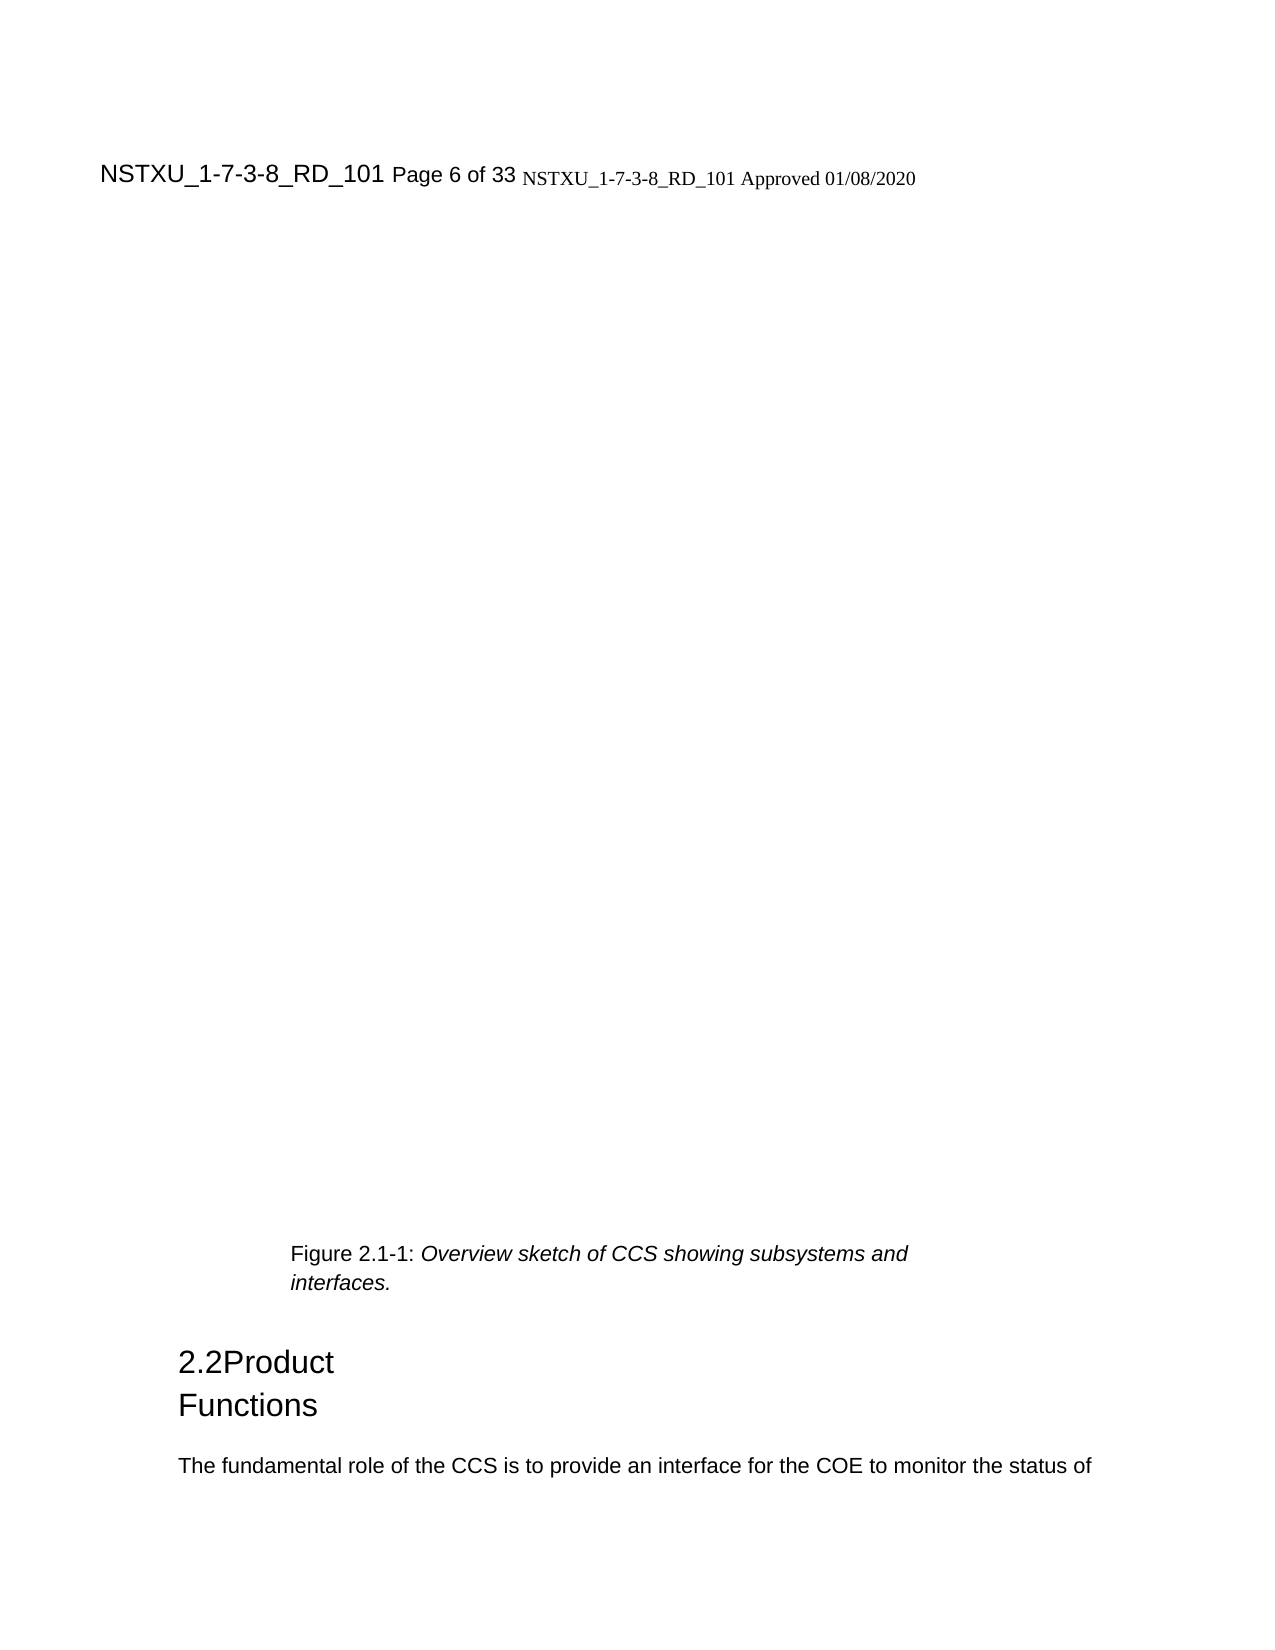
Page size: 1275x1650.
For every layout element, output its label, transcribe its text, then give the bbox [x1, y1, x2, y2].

text Figure 2.1-1: Overview sketch of CCS showing subsystems and interfaces. [290, 1241, 964, 1295]
text NSTXU_1-7-3-8_RD_101 Page 6 of 33 NSTXU_1-7-3-8_RD_101 Approved 01/08/2020 [100, 150, 1089, 189]
text 2.2Product Functions [178, 1344, 471, 1423]
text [178, 1453, 1115, 1478]
